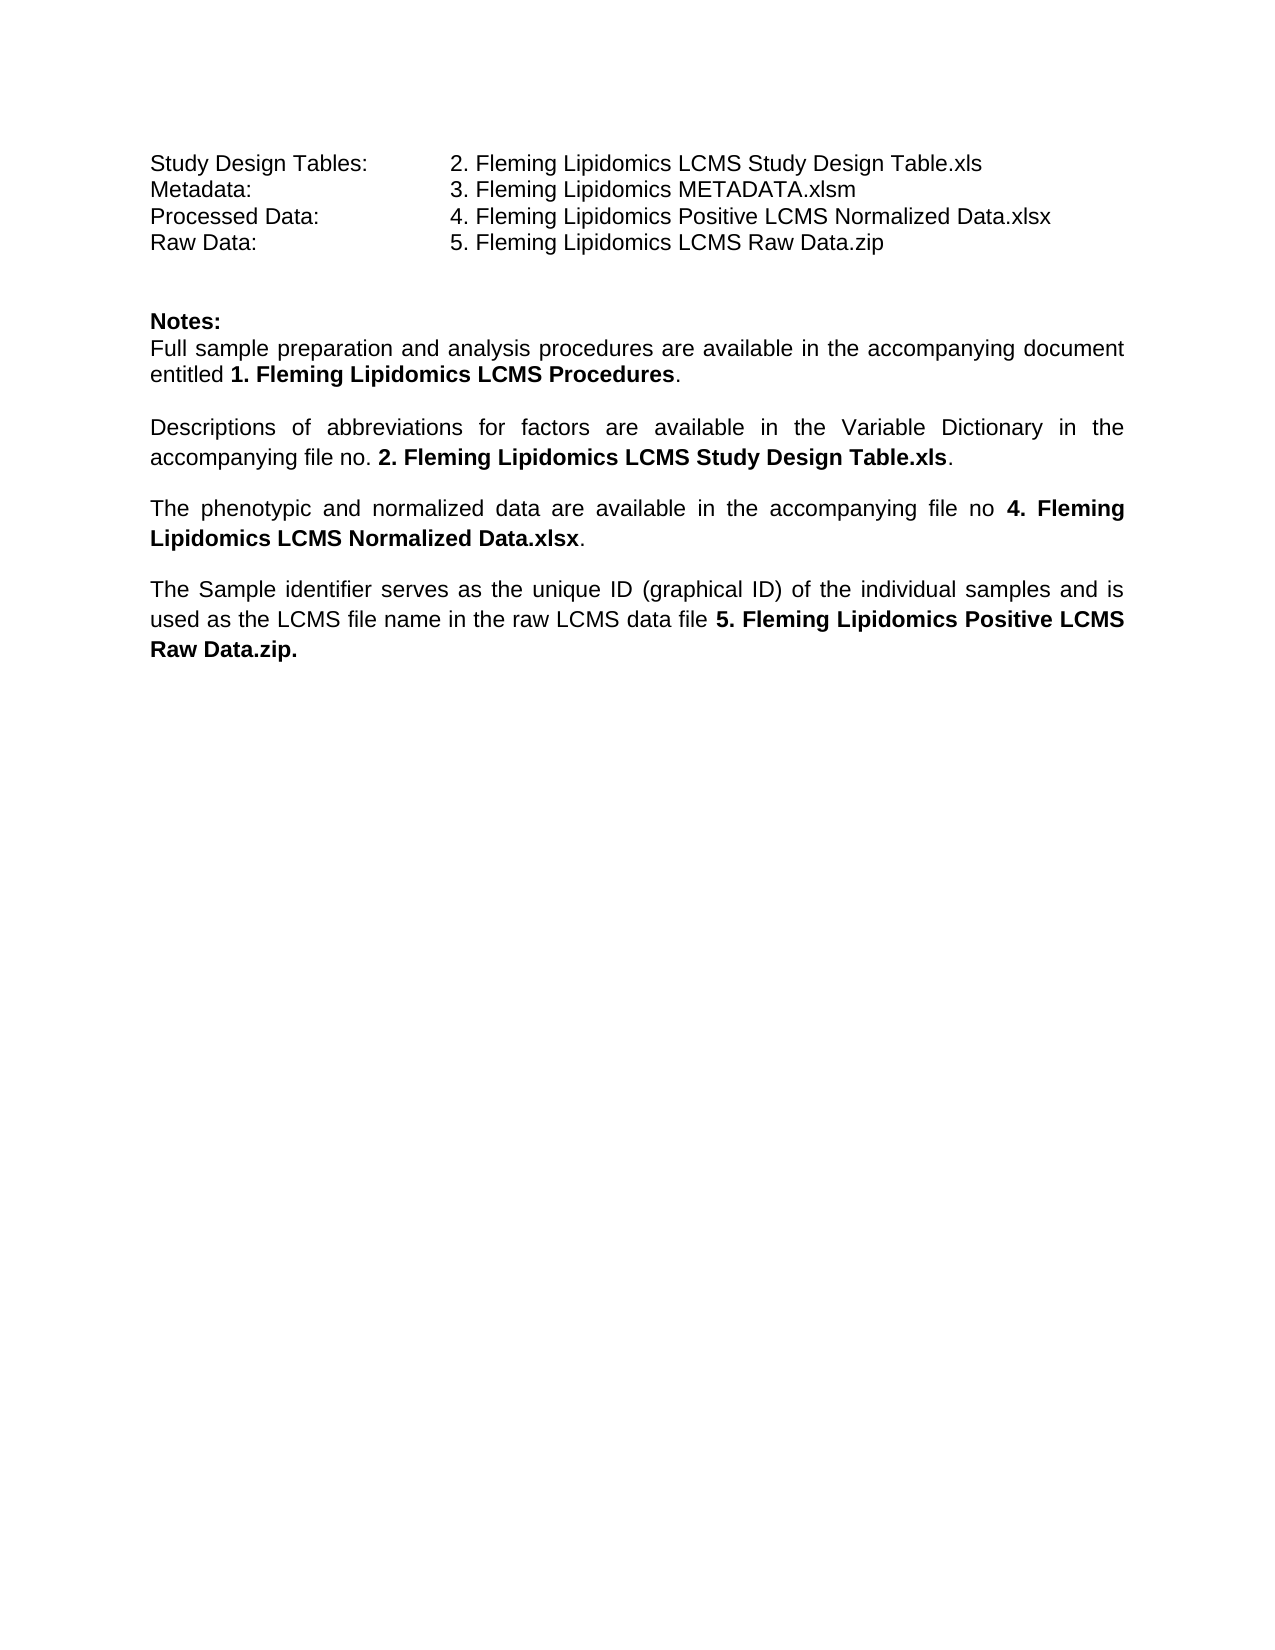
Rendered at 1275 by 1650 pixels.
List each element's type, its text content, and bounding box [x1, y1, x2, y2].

text Metadata: 3. Fleming Lipidomics METADATA.xlsm [150, 176, 1125, 203]
text Full sample preparation and analysis procedures are available in the accompanying document entitled 1. Fleming Lipidomics LCMS Procedures. [150, 334, 1125, 387]
text The phenotypic and normalized data are available in the accompanying file no 4. Fleming Lipidomics LCMS Normalized Data.xlsx. [150, 495, 1125, 551]
text Processed Data: 4. Fleming Lipidomics Positive LCMS Normalized Data.xlsx [150, 203, 1125, 229]
text Notes: [150, 308, 1125, 334]
text Raw Data: 5. Fleming Lipidomics LCMS Raw Data.zip [150, 229, 1125, 255]
text The Sample identifier serves as the unique ID (graphical ID) of the individual samples and is used as the LCMS file name in the raw LCMS data file 5. Fleming Lipidomics Positive LCMS Raw Data.zip. [150, 576, 1125, 663]
text Descriptions of abbreviations for factors are available in the Variable Dictionary in the accompanying file no. 2. Fleming Lipidomics LCMS Study Design Table.xls. [150, 413, 1125, 470]
text Study Design Tables: 2. Fleming Lipidomics LCMS Study Design Table.xls [150, 150, 1125, 176]
